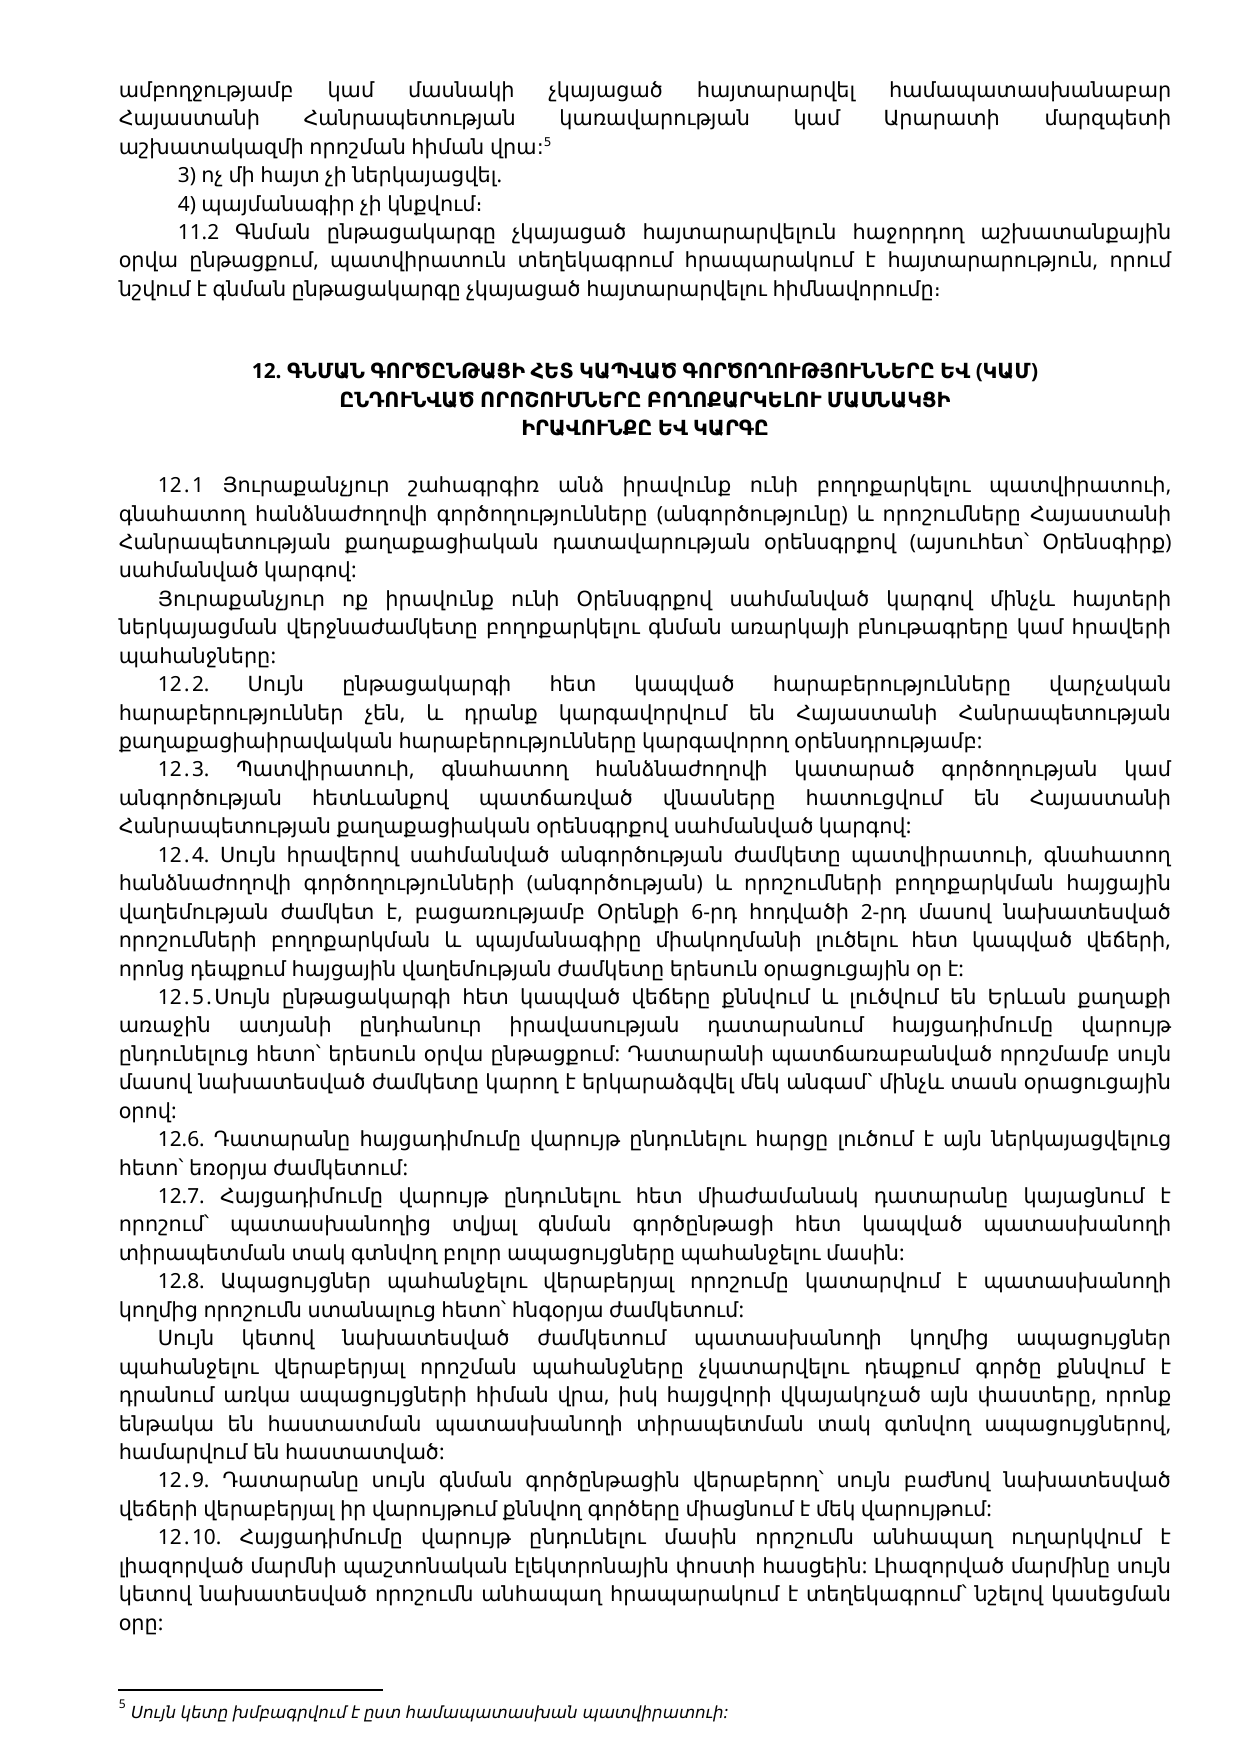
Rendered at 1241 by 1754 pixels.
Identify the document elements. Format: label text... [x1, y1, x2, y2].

text 4) պայմանագիր չի կնքվում։ [118, 189, 1171, 217]
text ԻՐԱՎՈՒՆՔԸ ԵՎ ԿԱՐԳԸ [118, 413, 1171, 442]
text ԸՆԴՈՒՆՎԱԾ ՈՐՈՇՈՒՄՆԵՐԸ ԲՈՂՈՔԱՐԿԵԼՈՒ ՄԱՍՆԱԿՑԻ [118, 385, 1171, 413]
text 12․2. Սույն ընթացակարգի հետ կապված հարաբերությունները վարչական հարաբերություններ չեն, և դրանք կարգավորվում են Հայաստանի Հանրապետության քաղաքացիաիրավական հարաբերությունները կարգավորող օրենսդրությամբ: [118, 669, 1171, 754]
text 12․5․Սույն ընթացակարգի հետ կապված վեճերը քննվում և լուծվում են Երևան քաղաքի առաջին ատյանի ընդհանուր իրավասության դատարանում հայցադիմումը վարույթ ընդունելուց հետո՝ երեսուն օրվա ընթացքում: Դատարանի պատճառաբանված որոշմամբ սույն մասով նախատեսված ժամկետը կարող է երկարաձգվել մեկ անգամ` մինչև տասն օրացուցային օրով: [118, 982, 1171, 1124]
text Սույն կետով նախատեսված ժամկետում պատասխանողի կողմից ապացույցներ պահանջելու վերաբերյալ որոշման պահանջները չկատարվելու դեպքում գործը քննվում է դրանում առկա ապացույցների հիման վրա, իսկ հայցվորի վկայակոչած այն փաստերը, որոնք ենթակա են հաստատման պատասխանողի տիրապետման տակ գտնվող ապացույցներով, համարվում են հաստատված: [118, 1323, 1171, 1466]
text 3) ոչ մի հայտ չի ներկայացվել. [118, 160, 1171, 189]
text Յուրաքանչյուր ոք իրավունք ունի Օրենսգրքով սահմանված կարգով մինչև հայտերի ներկայացման վերջնաժամկետը բողոքարկելու գնման առարկայի բնութագրերը կամ հրավերի պահանջները: [118, 584, 1171, 669]
text 12.6. Դատարանը հայցադիմումը վարույթ ընդունելու հարցը լուծում է այն ներկայացվելուց հետո՝ եռօրյա ժամկետում: [118, 1124, 1171, 1181]
text 12.8. Ապացույցներ պահանջելու վերաբերյալ որոշումը կատարվում է պատասխանողի կողմից որոշումն ստանալուց հետո՝ հնգօրյա ժամկետում: [118, 1266, 1171, 1323]
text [118, 75, 1171, 160]
text 12.7. Հայցադիմումը վարույթ ընդունելու հետ միաժամանակ դատարանը կայացնում է որոշում՝ պատասխանողից տվյալ գնման գործընթացի հետ կապված պատասխանողի տիրապետման տակ գտնվող բոլոր ապացույցները պահանջելու մասին: [118, 1181, 1171, 1266]
text 12․10. Հայցադիմումը վարույթ ընդունելու մասին որոշումն անհապաղ ուղարկվում է լիազորված մարմնի պաշտոնական էլեկտրոնային փոստի հասցեին: Լիազորված մարմինը սույն կետով նախատեսված որոշումն անհապաղ հրապարակում է տեղեկագրում՝ նշելով կասեցման օրը: [118, 1522, 1171, 1636]
text 12․4. Սույն հրավերով սահմանված անգործության ժամկետը պատվիրատուի, գնահատող հանձնաժողովի գործողությունների (անգործության) և որոշումների բողոքարկման հայցային վաղեմության ժամկետ է, բացառությամբ Օրենքի 6-րդ հոդվածի 2-րդ մասով նախատեսված որոշումների բողոքարկման և պայմանագիրը միակողմանի լուծելու հետ կապված վեճերի, որոնց դեպքում հայցային վաղեմության ժամկետը երեսուն օրացուցային օր է: [118, 840, 1171, 982]
text 12. ԳՆՄԱՆ ԳՈՐԾԸՆԹԱՑԻ ՀԵՏ ԿԱՊՎԱԾ ԳՈՐԾՈՂՈՒԹՅՈՒՆՆԵՐԸ ԵՎ (ԿԱՄ) [118, 356, 1171, 385]
text 11.2 Գնման ընթացակարգը չկայացած հայտարարվելուն հաջորդող աշխատանքային օրվա ընթացքում, պատվիրատուն տեղեկագրում հրապարակում է հայտարարություն, որում նշվում է գնման ընթացակարգը չկայացած հայտարարվելու հիմնավորումը։ [118, 217, 1171, 302]
text 12․3. Պատվիրատուի, գնահատող հանձնաժողովի կատարած գործողության կամ անգործության հետևանքով պատճառված վնասները հատուցվում են Հայաստանի Հանրապետության քաղաքացիական օրենսգրքով սահմանված կարգով: [118, 754, 1171, 840]
text 12․1 Յուրաքանչյուր շահագրգիռ անձ իրավունք ունի բողոքարկելու պատվիրատուի, գնահատող հանձնաժողովի գործողությունները (անգործությունը) և որոշումները Հայաստանի Հանրապետության քաղաքացիական դատավարության օրենսգրքով (այսուհետ՝ Օրենսգիրք) սահմանված կարգով: [118, 470, 1171, 584]
text 12․9. Դատարանը սույն գնման գործընթացին վերաբերող՝ սույն բաժնով նախատեսված վեճերի վերաբերյալ իր վարույթում քննվող գործերը միացնում է մեկ վարույթում: [118, 1466, 1171, 1522]
